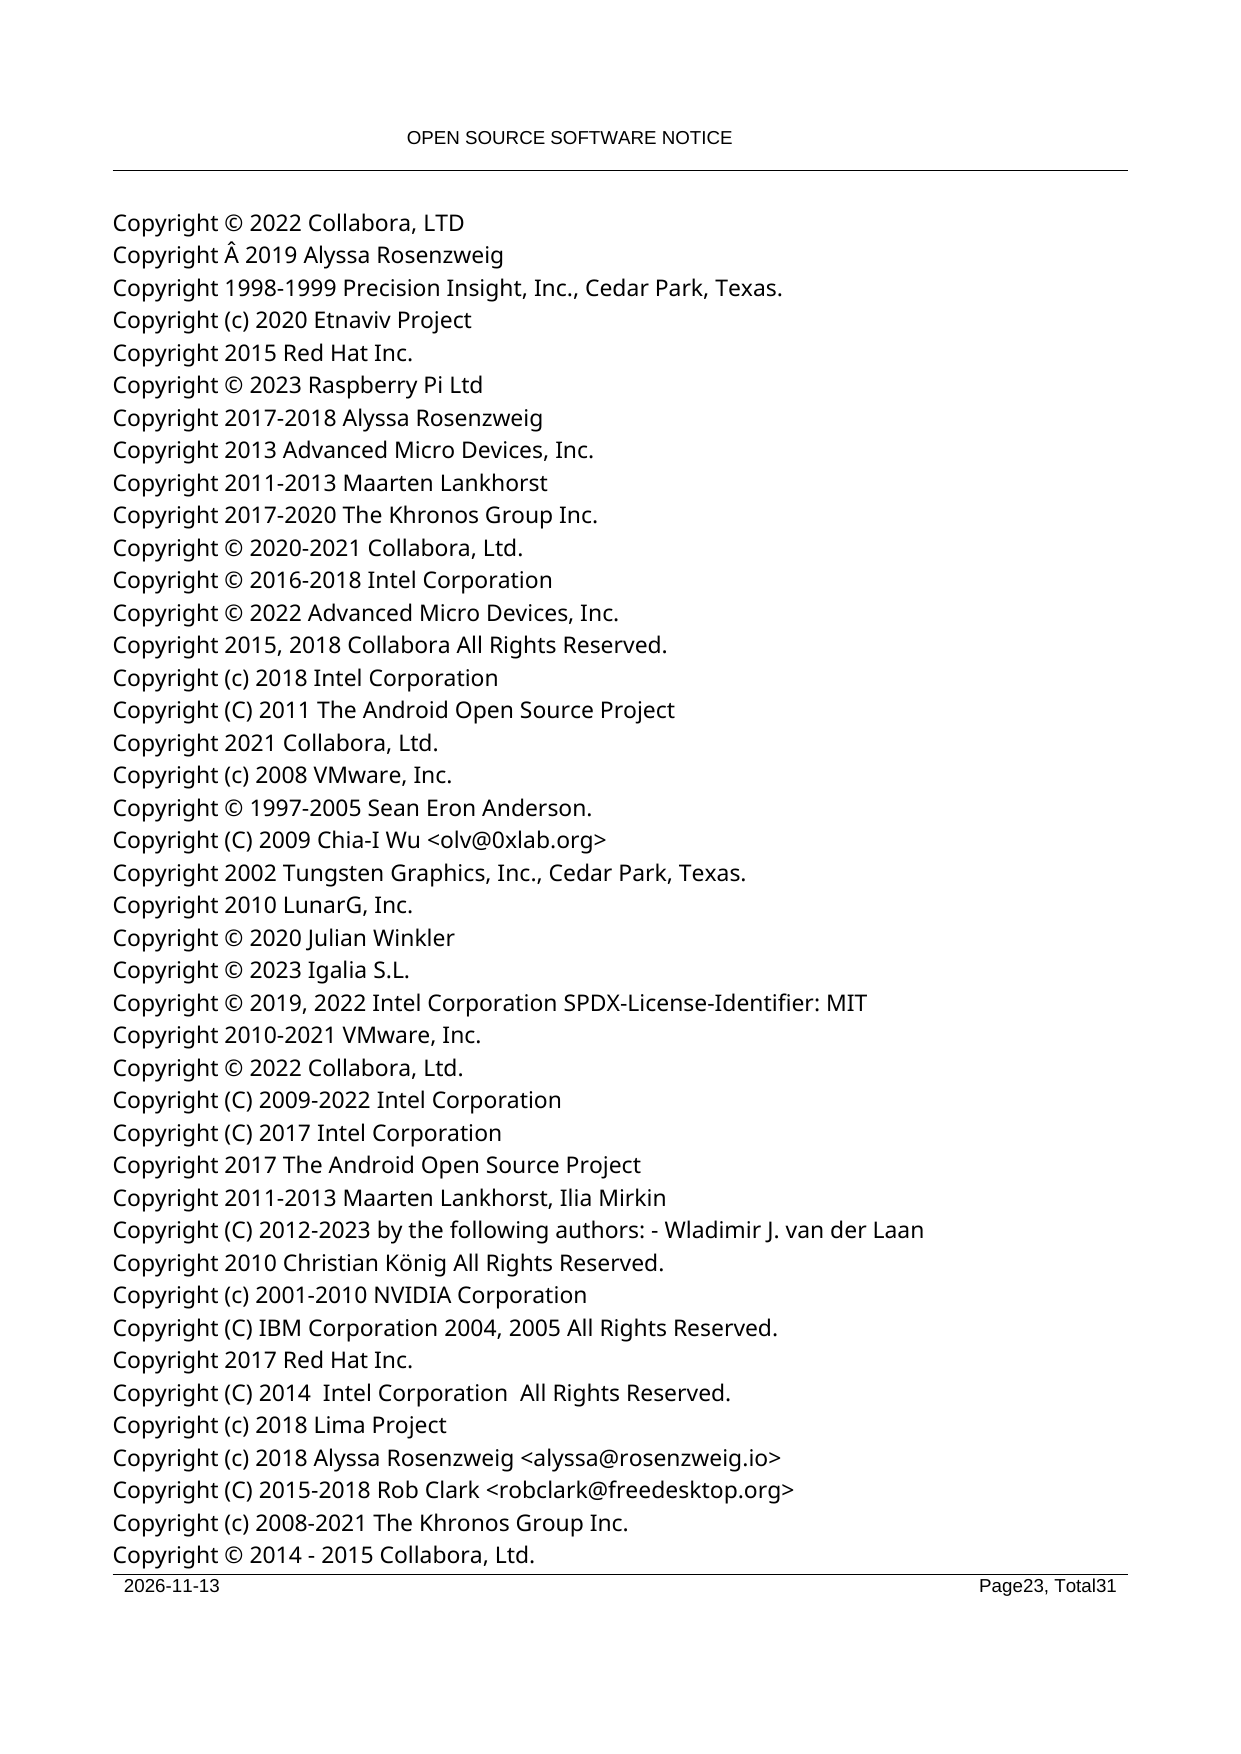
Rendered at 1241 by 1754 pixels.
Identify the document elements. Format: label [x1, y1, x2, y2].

text [112, 206, 1128, 1571]
